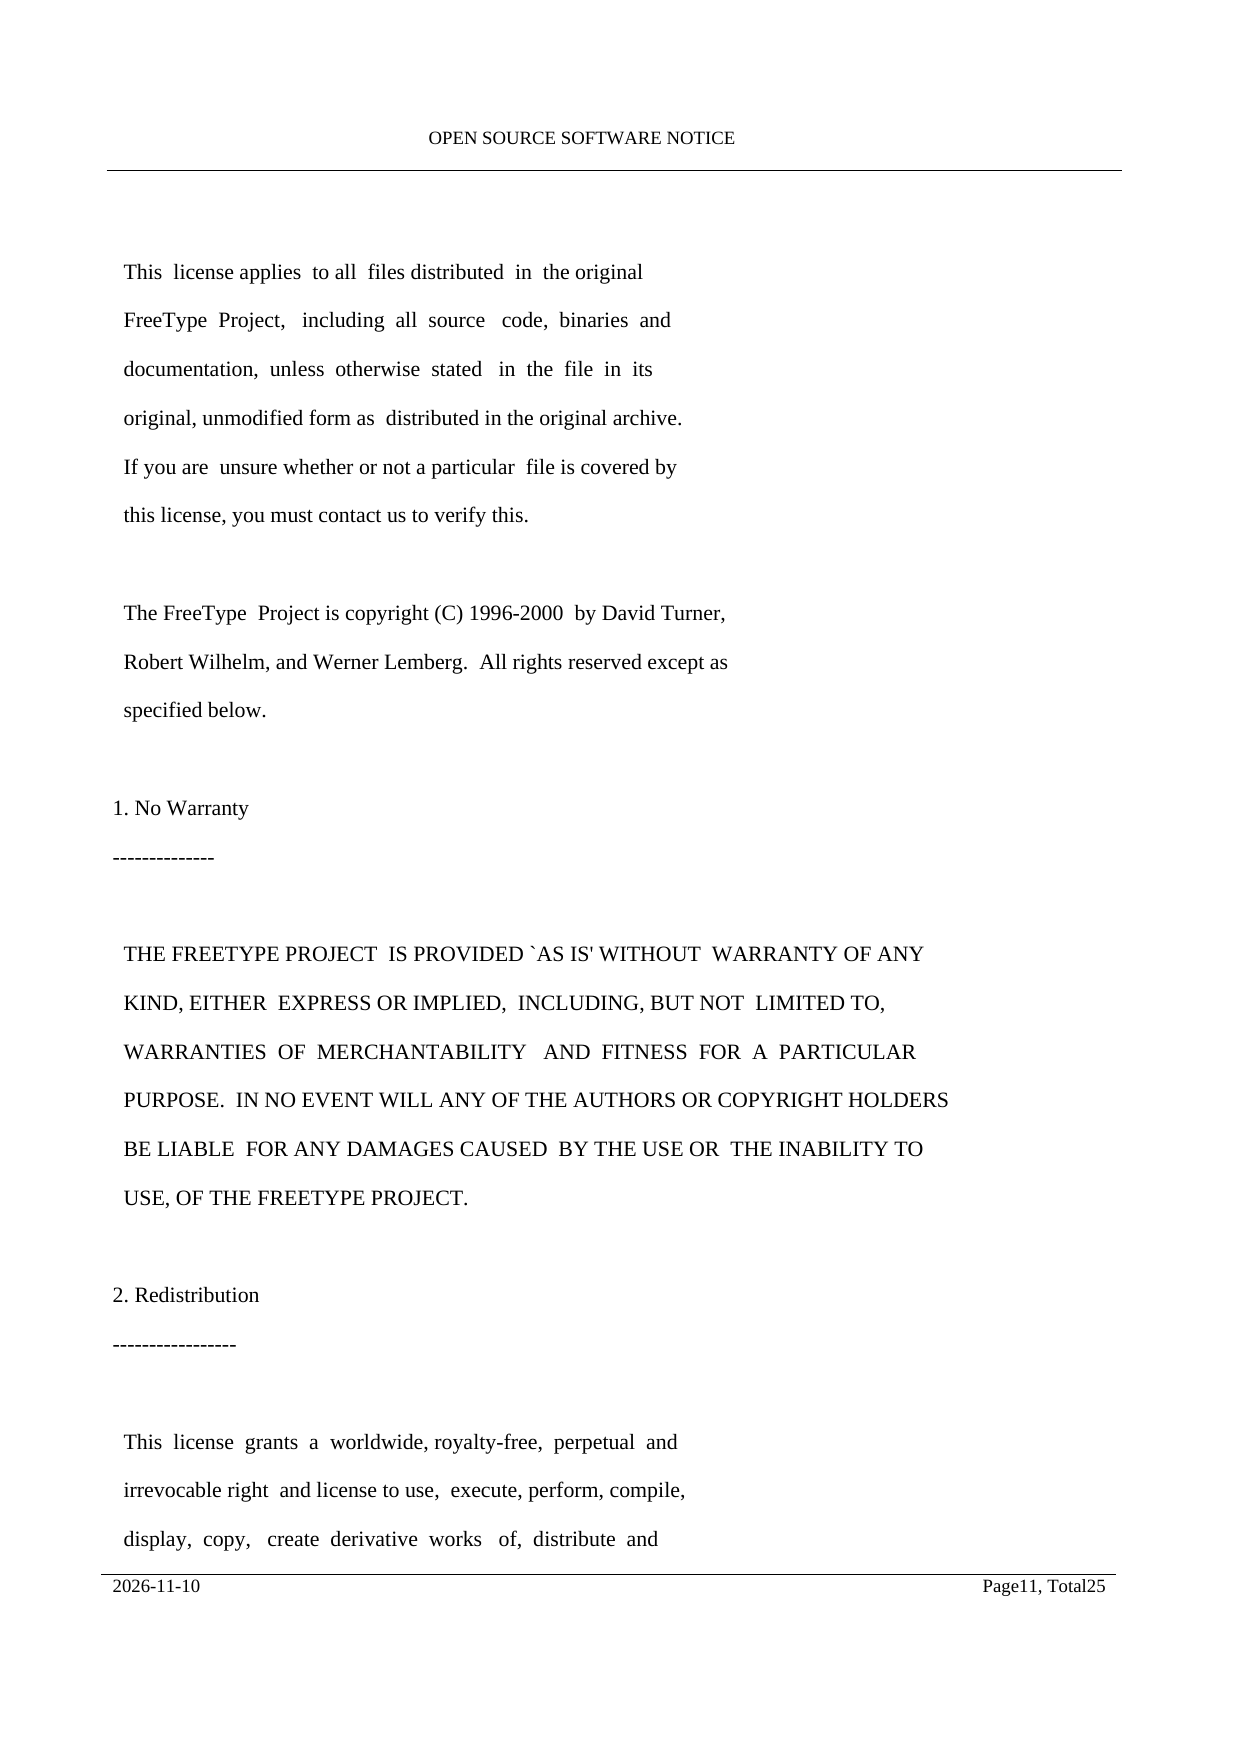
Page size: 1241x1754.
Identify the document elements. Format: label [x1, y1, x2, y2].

text [112, 206, 1128, 1555]
